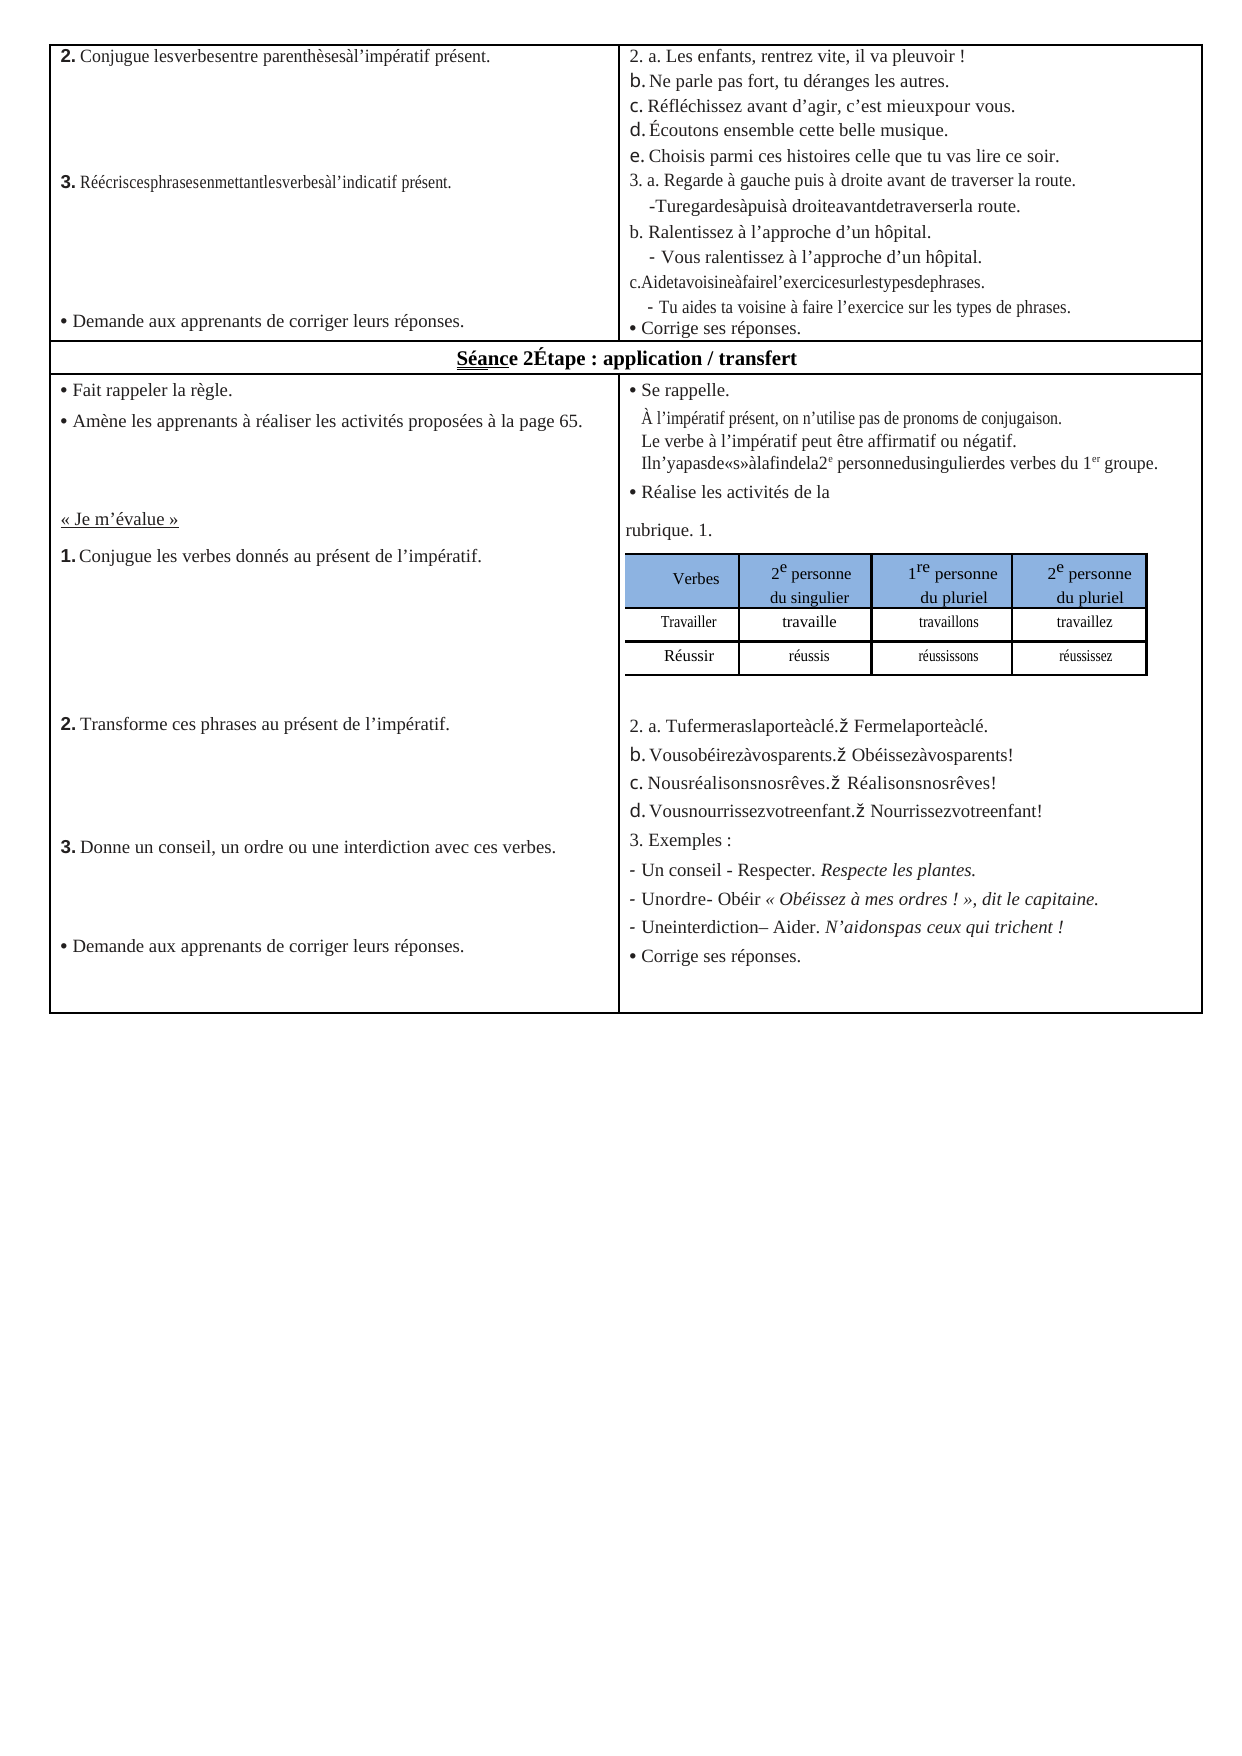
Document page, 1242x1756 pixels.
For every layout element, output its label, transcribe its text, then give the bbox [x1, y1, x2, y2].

table_header 2. a. Les enfants, rentrez vite, il va pleuvoir ! Ne parle pas fort, tu déranges les autres. Réfléchissez avant d’agir, c’est mieuxpour vous. Écoutons ensemble cette belle musique. Choisis parmi ces histoires celle que tu vas lire ce soir. 3. a. Regarde à gauche puis à droite avant de traverser la route. -Turegardesàpuisà droiteavantdetraverserla route. b. Ralentissez à l’approche d’un hôpital. Vous ralentissez à l’approche d’un hôpital. c.Aidetavoisineàfairel’exercicesurlestypesdephrases. Tu aides ta voisine à faire l’exercice sur les types de phrases. Corrige ses réponses. [620, 46, 1201, 340]
table_cell Fait rappeler la règle. Amène les apprenants à réaliser les activités proposées à la page 65. « Je m’évalue » Conjugue les verbes donnés au présent de l’impératif. Transforme ces phrases au présent de l’impératif. Donne un conseil, un ordre ou une interdiction avec ces verbes. Demande aux apprenants de corriger leurs réponses. [51, 375, 618, 1012]
table_cell Se rappelle. À l’impératif présent, on n’utilise pas de pronoms de conjugaison. Le verbe à l’impératif peut être affirmatif ou négatif. Iln’yapasde«s»àlafindela2e personnedusingulierdes verbes du 1er groupe. Réalise les activités de la rubrique. 1. 2. a. Tufermeraslaporteàclé.ž Fermelaporteàclé. Vousobéirezàvosparents.ž Obéissezàvosparents! Nousréalisonsnosrêves.ž Réalisonsnosrêves! Vousnourrissezvotreenfant.ž Nourrissezvotreenfant! 3. Exemples : Un conseil - Respecter. Respecte les plantes. Unordre- Obéir « Obéissez à mes ordres ! », dit le capitaine. Uneinterdiction– Aider. N’aidonspas ceux qui trichent ! Corrige ses réponses. [620, 375, 1201, 1012]
table_cell Séance 2Étape : application / transfert [51, 342, 1201, 373]
table_header Conjugue lesverbesentre parenthèsesàl’impératif présent. Réécriscesphrasesenmettantlesverbesàl’indicatif présent. Demande aux apprenants de corriger leurs réponses. [51, 46, 618, 340]
